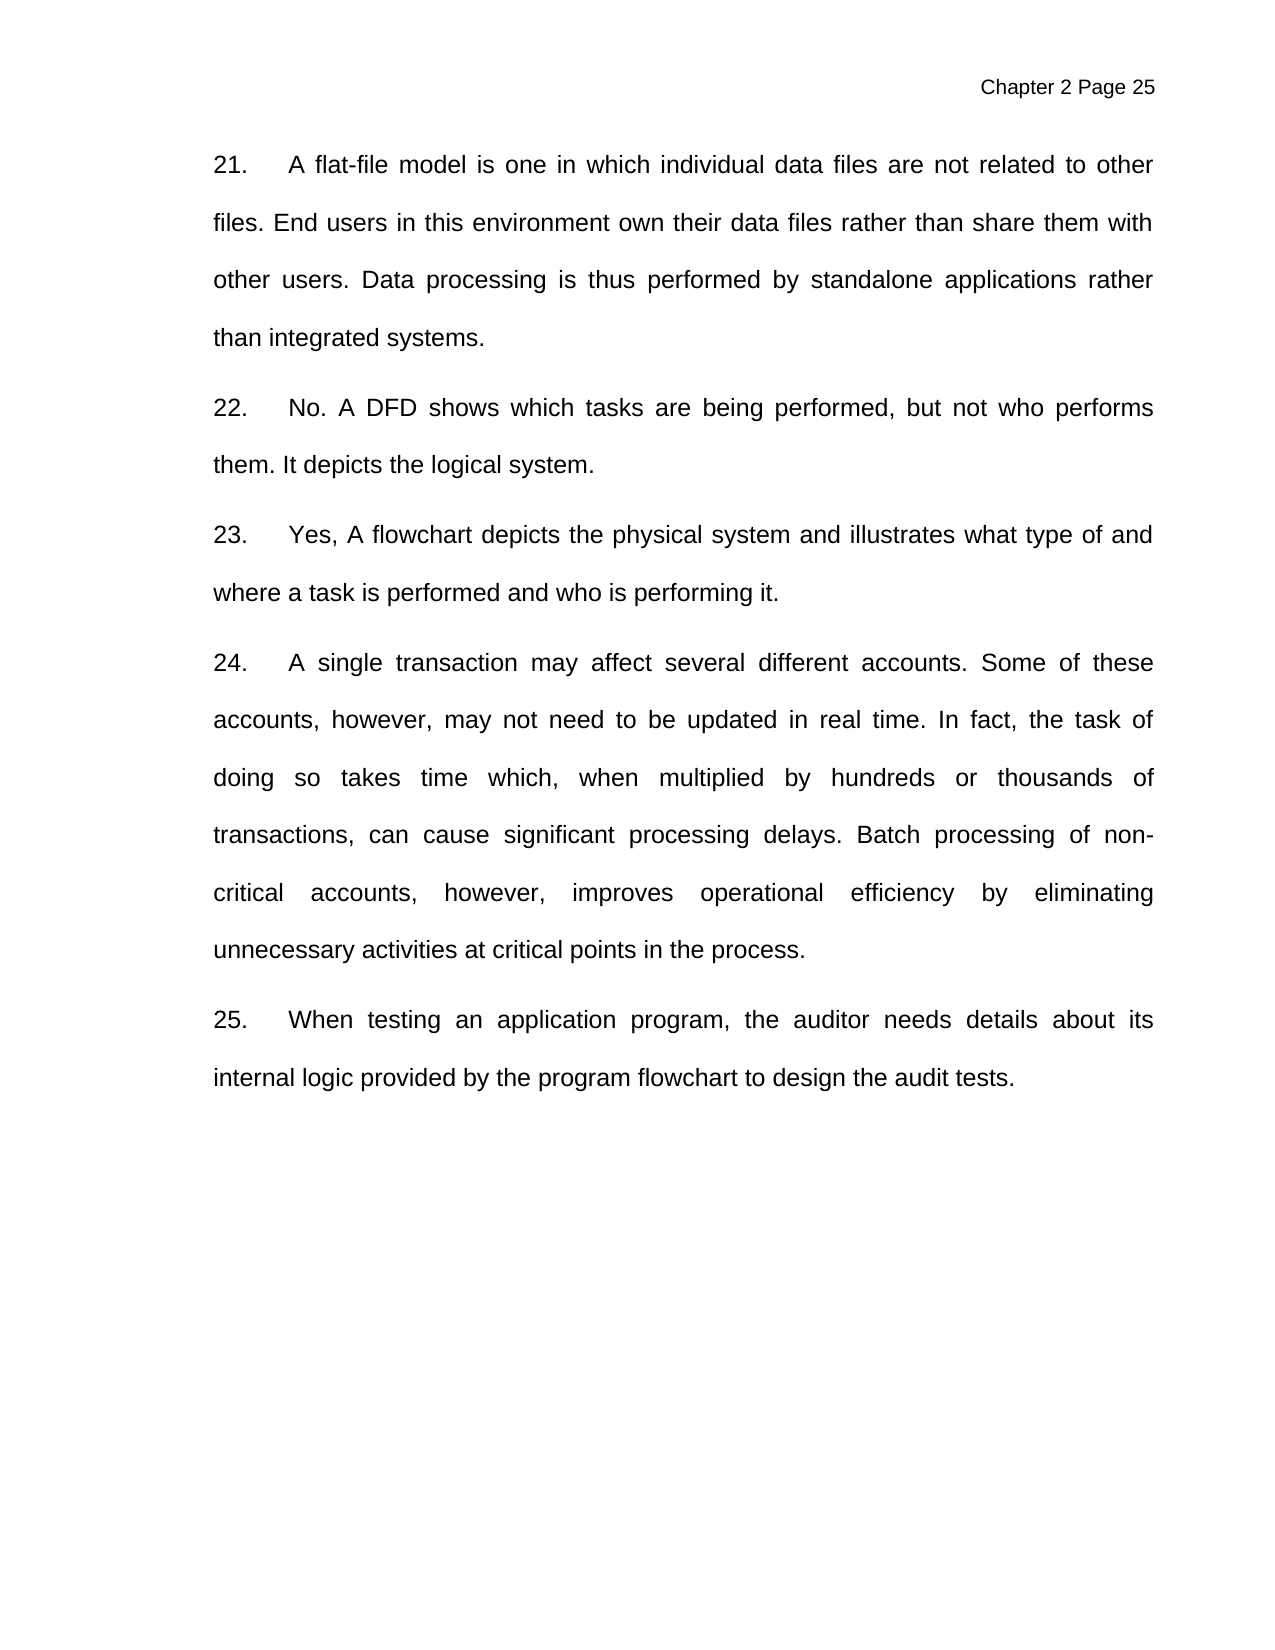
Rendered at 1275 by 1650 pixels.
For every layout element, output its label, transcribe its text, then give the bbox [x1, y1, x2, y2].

list 23. Yes, A flowchart depicts the physical system and illustrates what type of and where a task is performed and who is performing it. [213, 520, 1155, 606]
list 21. A flat-file model is one in which individual data files are not related to other files. End users in this environment own their data files rather than share them with other users. Data processing is thus performed by standalone applications rather than integrated systems. [213, 150, 1155, 351]
list 25. When testing an application program, the auditor needs details about its internal logic provided by the program flowchart to design the audit tests. [213, 1005, 1155, 1091]
list 24. A single transaction may affect several different accounts. Some of these accounts, however, may not need to be updated in real time. In fact, the task of doing so takes time which, when multiplied by hundreds or thousands of transactions, can cause significant processing delays. Batch processing of non-critical accounts, however, improves operational efficiency by eliminating unnecessary activities at critical points in the process. [213, 647, 1155, 964]
list 22. No. A DFD shows which tasks are being performed, but not who performs them. It depicts the logical system. [213, 392, 1155, 479]
